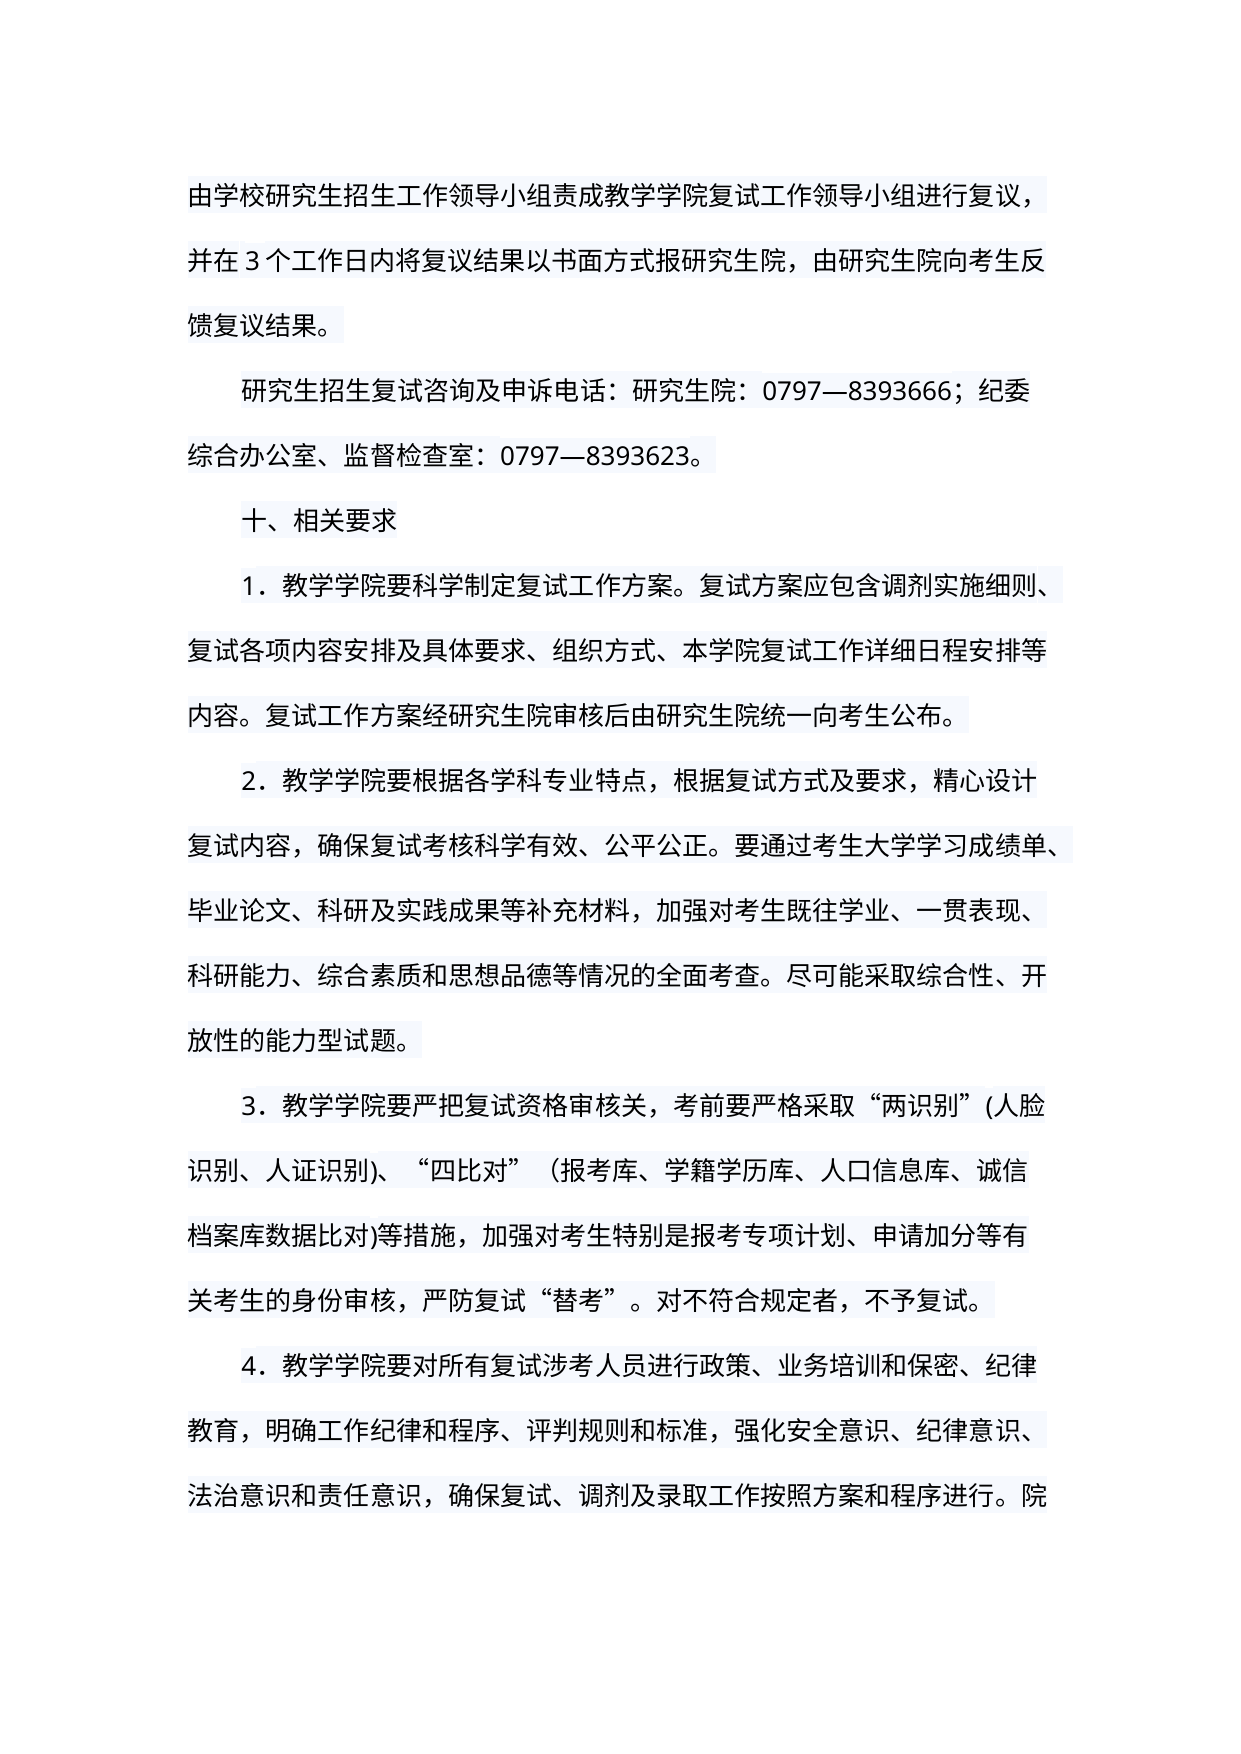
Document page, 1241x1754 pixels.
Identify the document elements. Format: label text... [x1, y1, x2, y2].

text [187, 162, 1053, 357]
text 3．教学学院要严把复试资格审核关，考前要严格采取“两识别”(人脸识别、人证识别)、“四比对”（报考库、学籍学历库、人口信息库、诚信档案库数据比对)等措施，加强对考生特别是报考专项计划、申请加分等有关考生的身份审核，严防复试“替考”。对不符合规定者，不予复试。 [187, 1072, 1053, 1332]
text 1．教学学院要科学制定复试工作方案。复试方案应包含调剂实施细则、复试各项内容安排及具体要求、组织方式、本学院复试工作详细日程安排等内容。复试工作方案经研究生院审核后由研究生院统一向考生公布。 [187, 552, 1053, 747]
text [187, 1332, 1053, 1527]
text 十、相关要求 [187, 487, 1053, 552]
text 2．教学学院要根据各学科专业特点，根据复试方式及要求，精心设计复试内容，确保复试考核科学有效、公平公正。要通过考生大学学习成绩单、毕业论文、科研及实践成果等补充材料，加强对考生既往学业、一贯表现、科研能力、综合素质和思想品德等情况的全面考查。尽可能采取综合性、开放性的能力型试题。 [187, 747, 1053, 1072]
text 研究生招生复试咨询及申诉电话：研究生院：0797—8393666；纪委综合办公室、监督检查室：0797—8393623。 [187, 357, 1053, 487]
